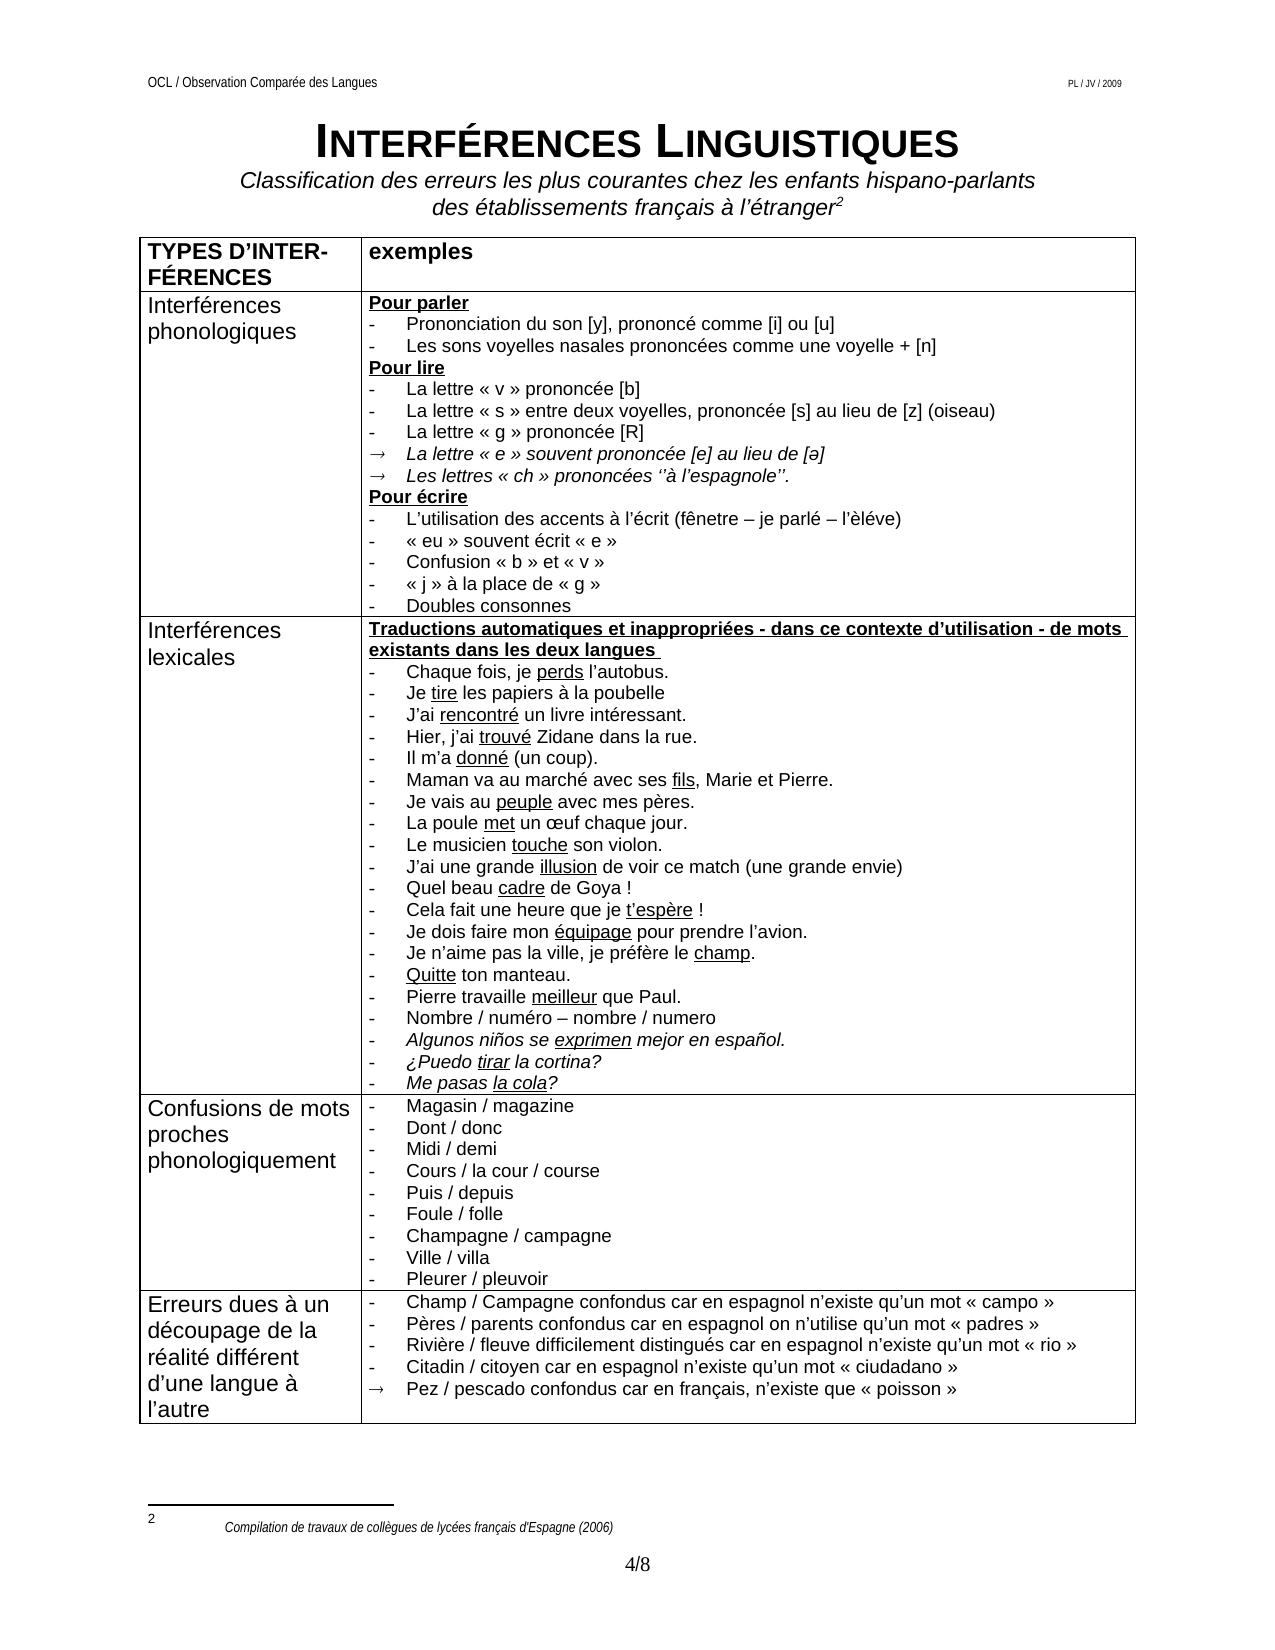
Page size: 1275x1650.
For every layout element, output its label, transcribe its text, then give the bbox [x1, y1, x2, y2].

table_cell Interférences lexicales [141, 617, 361, 1094]
subtitle des établissements français à l’étranger [148, 194, 1127, 220]
table_cell Pour parler Prononciation du son [y], prononcé comme [i] ou [u] Les sons voyelles nasales prononcées comme une voyelle + [n] Pour lire La lettre « v » prononcée [b] La lettre « s » entre deux voyelles, prononcée [s] au lieu de [z] (oiseau) La lettre « g » prononcée [R] La lettre « e » souvent prononcée [e] au lieu de [ə] Les lettres « ch » prononcées ‘’à l’espagnole’’. Pour écrire L’utilisation des accents à l’écrit (fênetre – je parlé – l’èléve) « eu » souvent écrit « e » Confusion « b » et « v » « j » à la place de « g » Doubles consonnes [362, 292, 1135, 616]
table_cell Erreurs dues à un découpage de la réalité différent d’une langue à l’autre [141, 1291, 361, 1423]
table_cell Magasin / magazine Dont / donc Midi / demi Cours / la cour / course Puis / depuis Foule / folle Champagne / campagne Ville / villa Pleurer / pleuvoir [362, 1095, 1135, 1290]
table_cell Traductions automatiques et inappropriées - dans ce contexte d’utilisation - de mots existants dans les deux langues Chaque fois, je perds l’autobus. Je tire les papiers à la poubelle J’ai rencontré un livre intéressant. Hier, j’ai trouvé Zidane dans la rue. Il m’a donné (un coup). Maman va au marché avec ses fils, Marie et Pierre. Je vais au peuple avec mes pères. La poule met un œuf chaque jour. Le musicien touche son violon. J’ai une grande illusion de voir ce match (une grande envie) Quel beau cadre de Goya ! Cela fait une heure que je t’espère ! Je dois faire mon équipage pour prendre l’avion. Je n’aime pas la ville, je préfère le champ. Quitte ton manteau. Pierre travaille meilleur que Paul. Nombre / numéro – nombre / numero Algunos niños se exprimen mejor en español. ¿Puedo tirar la cortina? Me pasas la cola? [362, 617, 1135, 1094]
table_header exemples [362, 238, 1135, 291]
subtitle Classification des erreurs les plus courantes chez les enfants hispano-parlants [148, 167, 1127, 194]
table_cell Confusions de mots proches phonologiquement [141, 1095, 361, 1290]
title Interférences Linguistiques [148, 112, 1127, 167]
table_cell Interférences phonologiques [141, 292, 361, 616]
table_cell Champ / Campagne confondus car en espagnol n’existe qu’un mot « campo » Pères / parents confondus car en espagnol on n’utilise qu’un mot « padres » Rivière / fleuve difficilement distingués car en espagnol n’existe qu’un mot « rio » Citadin / citoyen car en espagnol n’existe qu’un mot « ciudadano » Pez / pescado confondus car en français, n’existe que « poisson » [362, 1291, 1135, 1423]
table_header TYPES D’INTER- FÉRENCES [141, 238, 361, 291]
